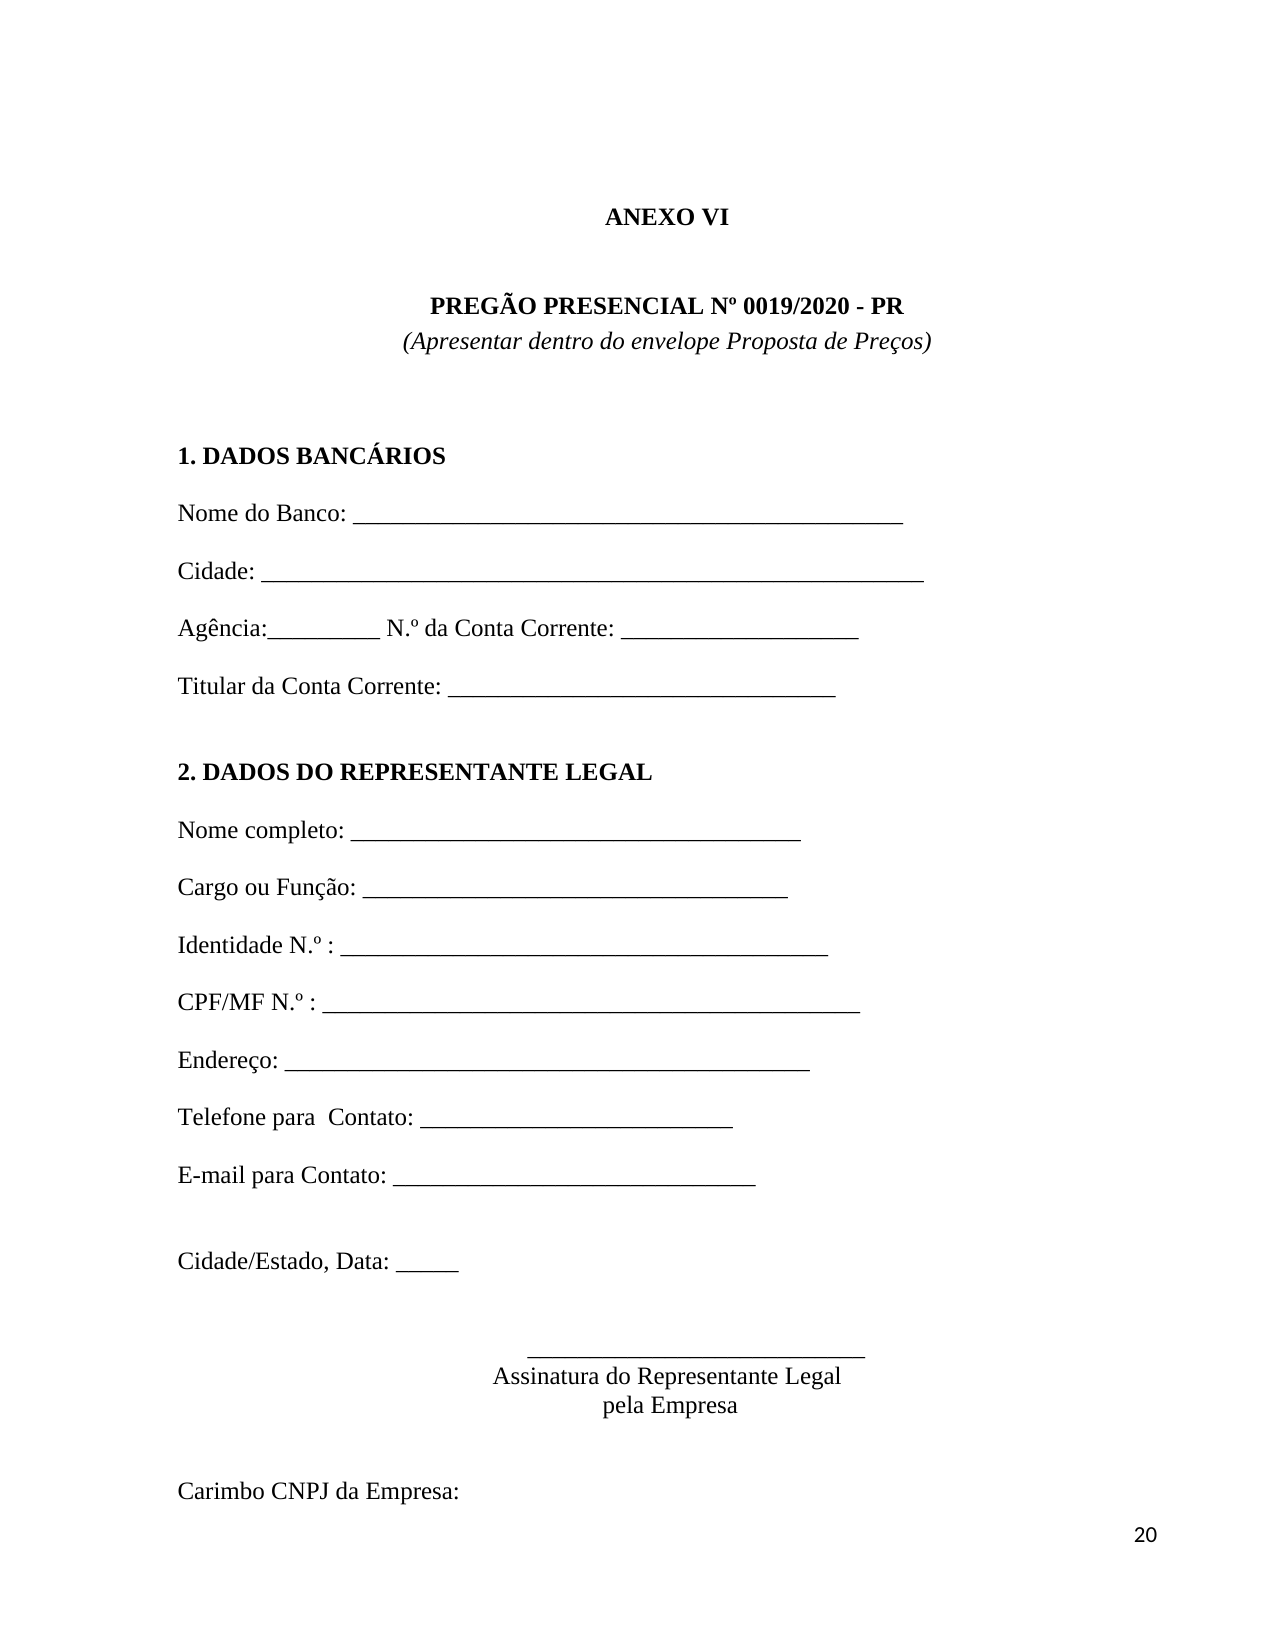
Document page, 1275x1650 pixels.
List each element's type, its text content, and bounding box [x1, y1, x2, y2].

text CPF/MF N.º : ___________________________________________ [177, 987, 1157, 1016]
text E-mail para Contato: _____________________________ [177, 1160, 1157, 1188]
text Assinatura do Representante Legal [177, 1361, 1157, 1390]
text Nome completo: ____________________________________ [177, 815, 1157, 843]
text Carimbo CNPJ da Empresa: [177, 1476, 1157, 1505]
text (Apresentar dentro do envelope Proposta de Preços) [177, 326, 1157, 355]
text Cidade: _____________________________________________________ [177, 556, 1157, 585]
text Cidade/Estado, Data: _____ [177, 1246, 1157, 1275]
text Titular da Conta Corrente: _______________________________ [177, 671, 1157, 700]
text Telefone para Contato: _________________________ [177, 1102, 1157, 1131]
text Nome do Banco: ____________________________________________ [177, 498, 1157, 527]
text Endereço: __________________________________________ [177, 1045, 1157, 1073]
text 1. DADOS BANCÁRIOS [177, 441, 1157, 470]
text ANEXO VI [177, 202, 1157, 231]
text PREGÃO PRESENCIAL Nº 0019/2020 - PR [177, 291, 1157, 320]
text pela Empresa [177, 1390, 1157, 1418]
text ___________________________ [177, 1332, 1157, 1361]
text Agência:_________ N.º da Conta Corrente: ___________________ [177, 613, 1157, 642]
text Cargo ou Função: __________________________________ [177, 872, 1157, 901]
text Identidade N.º : _______________________________________ [177, 930, 1157, 958]
text 2. DADOS DO REPRESENTANTE LEGAL [177, 757, 1157, 786]
